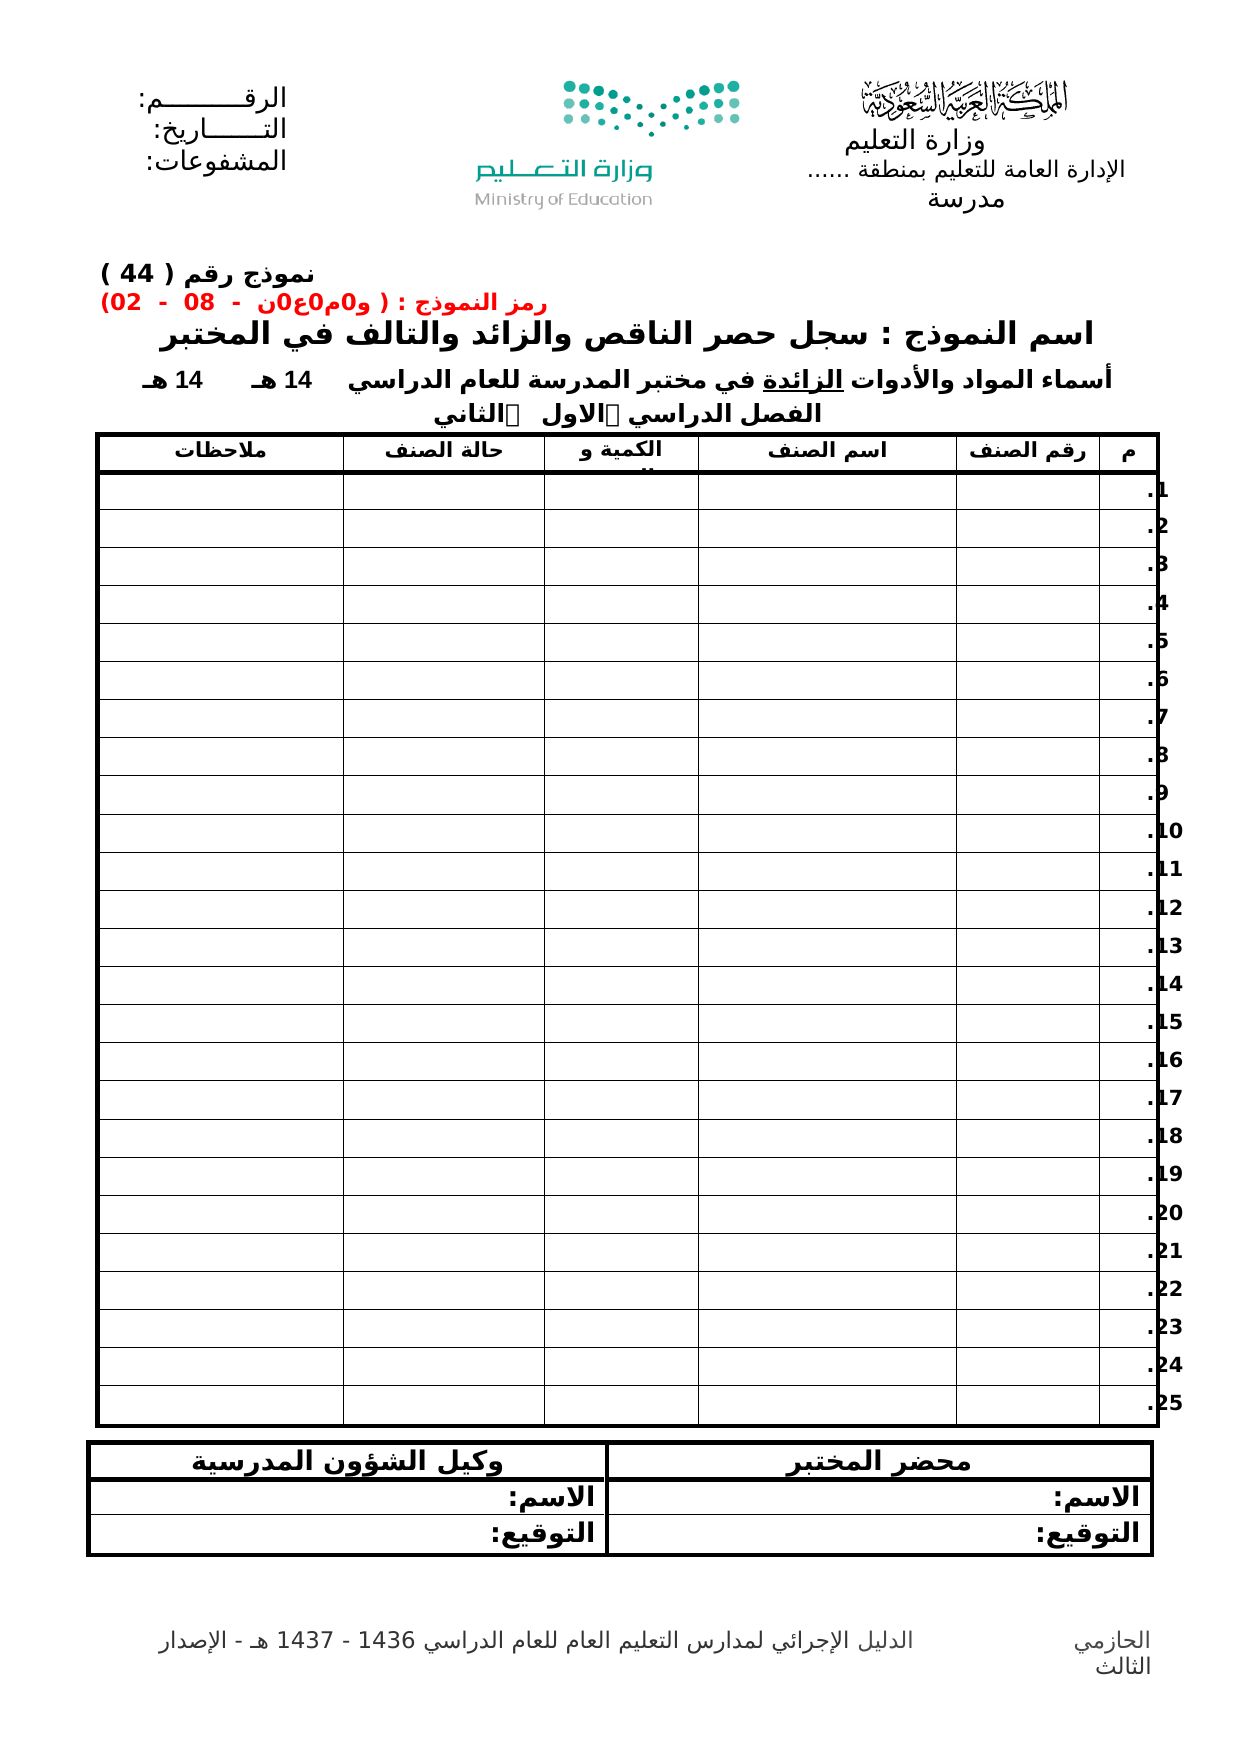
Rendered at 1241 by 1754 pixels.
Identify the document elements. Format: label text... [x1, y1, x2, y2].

table_cell [545, 776, 698, 813]
table_cell [1100, 1386, 1156, 1423]
table_cell [957, 815, 1099, 852]
table_cell [1100, 967, 1156, 1004]
table_cell [344, 853, 544, 890]
table_cell [957, 624, 1099, 661]
table_cell [100, 1196, 343, 1233]
table_cell [100, 1158, 343, 1195]
table_cell [545, 1272, 698, 1309]
table_cell [100, 815, 343, 852]
table_cell [699, 853, 956, 890]
table_cell [545, 700, 698, 737]
table_cell [100, 510, 343, 547]
table_cell [344, 475, 544, 508]
table_cell [957, 738, 1099, 775]
table_cell [1100, 1043, 1156, 1080]
table_cell [957, 1386, 1099, 1423]
table_cell [344, 1310, 544, 1347]
table_cell [344, 586, 544, 623]
table_cell [1100, 1158, 1156, 1195]
table_cell [699, 548, 956, 585]
table_cell [957, 929, 1099, 966]
table_cell [699, 700, 956, 737]
table_cell [100, 1043, 343, 1080]
table_cell الاسم: [91, 1477, 605, 1513]
table_cell [699, 586, 956, 623]
table_cell [100, 891, 343, 928]
table_cell [344, 1043, 544, 1080]
table_cell [699, 510, 956, 547]
table_cell [344, 1348, 544, 1385]
table_cell [699, 891, 956, 928]
table_cell [699, 624, 956, 661]
table_cell [545, 1386, 698, 1423]
table_cell [100, 586, 343, 623]
table_cell [100, 1234, 343, 1271]
table_cell [545, 967, 698, 1004]
table_cell [545, 891, 698, 928]
table_cell [957, 1081, 1099, 1118]
table_cell [1100, 738, 1156, 775]
table_cell [957, 586, 1099, 623]
table_header م [1100, 437, 1156, 470]
table_cell [957, 548, 1099, 585]
table_cell [1100, 662, 1156, 699]
table_cell اسم النموذج : سجل حصر الناقص والزائد والتالف في المختبر [89, 316, 1167, 352]
table_cell [100, 853, 343, 890]
table_cell [545, 1158, 698, 1195]
table_cell [957, 662, 1099, 699]
table_cell [957, 1348, 1099, 1385]
table_cell [545, 1081, 698, 1118]
table_cell [699, 1158, 956, 1195]
table_cell [545, 1234, 698, 1271]
table_cell [957, 1120, 1099, 1157]
table_cell [1100, 815, 1156, 852]
table_cell [1100, 1348, 1156, 1385]
table_cell [1100, 624, 1156, 661]
table_cell [545, 548, 698, 585]
table_cell [100, 1310, 343, 1347]
table_cell [100, 700, 343, 737]
table_cell [957, 1196, 1099, 1233]
table_cell [1100, 1272, 1156, 1309]
table_cell [1100, 510, 1156, 547]
table_cell [699, 1348, 956, 1385]
table_cell [1100, 776, 1156, 813]
table_cell [100, 1005, 343, 1042]
table_header الكمية و الوحدة [545, 437, 698, 470]
table_cell [545, 662, 698, 699]
table_cell [344, 700, 544, 737]
table_cell [545, 510, 698, 547]
table_cell [699, 1005, 956, 1042]
table_cell [545, 738, 698, 775]
table_cell [699, 1272, 956, 1309]
table_cell [545, 1196, 698, 1233]
table_cell [957, 1234, 1099, 1271]
table_cell [1100, 929, 1156, 966]
table_cell [100, 1348, 343, 1385]
table_cell [1100, 1081, 1156, 1118]
table_cell [1100, 1120, 1156, 1157]
table_cell [1100, 1005, 1156, 1042]
table_header نموذج رقم ( 44 ) [89, 260, 1167, 289]
table_cell [344, 738, 544, 775]
table_cell [699, 662, 956, 699]
table_cell [344, 1196, 544, 1233]
table_cell [100, 624, 343, 661]
table_cell [699, 929, 956, 966]
table_cell [545, 1310, 698, 1347]
table_cell [344, 1234, 544, 1271]
table_cell [699, 967, 956, 1004]
table_cell [545, 815, 698, 852]
table_header محضر المختبر [609, 1445, 1150, 1477]
table_cell [344, 1272, 544, 1309]
table_cell [344, 548, 544, 585]
table_cell [344, 967, 544, 1004]
table_cell [344, 1386, 544, 1423]
table_cell [344, 815, 544, 852]
table_cell [699, 1043, 956, 1080]
table_cell [344, 1081, 544, 1118]
table_cell [545, 853, 698, 890]
text أسماء المواد والأدوات الزائدة في مختبر المدرسة للعام الدراسي 14 هـ 14 هـ الفصل الدراسي الاول الثاني [103, 365, 1152, 428]
table_cell [699, 475, 956, 508]
table_cell [957, 1043, 1099, 1080]
table_cell [100, 738, 343, 775]
table_cell [699, 738, 956, 775]
table_cell [545, 586, 698, 623]
table_cell [957, 1005, 1099, 1042]
table_cell [344, 1005, 544, 1042]
table_cell [100, 548, 343, 585]
table_cell [100, 1386, 343, 1423]
table_cell [699, 1310, 956, 1347]
table_cell [344, 1120, 544, 1157]
picture [860, 76, 1073, 122]
table_cell [1100, 700, 1156, 737]
table_cell [699, 1120, 956, 1157]
table_cell [100, 475, 343, 508]
table_cell [957, 853, 1099, 890]
table_header حالة الصنف [344, 437, 544, 470]
table_cell [957, 1272, 1099, 1309]
table_cell [1100, 475, 1156, 508]
table_cell [957, 700, 1099, 737]
table_cell [545, 1348, 698, 1385]
table_cell رمز النموذج : ( و0م0ع0ن - 08 - 02) [89, 289, 1167, 316]
table_cell [957, 1310, 1099, 1347]
table_cell [100, 1120, 343, 1157]
table_cell [545, 624, 698, 661]
table_cell [699, 776, 956, 813]
picture [464, 73, 744, 217]
table_header ملاحظات [100, 437, 343, 470]
table_cell [100, 929, 343, 966]
table_cell [344, 624, 544, 661]
table_cell [545, 929, 698, 966]
table_cell [1100, 1310, 1156, 1347]
table_cell [545, 1043, 698, 1080]
table_cell [1100, 586, 1156, 623]
table_cell [957, 967, 1099, 1004]
table_cell [100, 1081, 343, 1118]
table_cell [957, 1158, 1099, 1195]
table_cell [1100, 1234, 1156, 1271]
table_cell [545, 1005, 698, 1042]
table_cell [344, 510, 544, 547]
table_cell [344, 1158, 544, 1195]
table_cell [1100, 891, 1156, 928]
table_cell [545, 1120, 698, 1157]
table_cell [699, 1081, 956, 1118]
table_cell [344, 891, 544, 928]
table_cell [100, 776, 343, 813]
table_cell الاسم: [609, 1482, 1150, 1513]
table_header رقم الصنف [957, 437, 1099, 470]
table_cell التوقيع: [609, 1515, 1150, 1553]
table_cell [1100, 548, 1156, 585]
table_cell [1100, 853, 1156, 890]
table_cell [545, 475, 698, 508]
table_cell [100, 662, 343, 699]
table_cell [100, 1272, 343, 1309]
table_cell [699, 1386, 956, 1423]
table_cell [957, 776, 1099, 813]
table_cell [699, 815, 956, 852]
table_cell [344, 662, 544, 699]
table_cell [957, 475, 1099, 508]
table_cell [1100, 1196, 1156, 1233]
table_cell [344, 929, 544, 966]
table_cell [957, 510, 1099, 547]
table_cell التوقيع: [91, 1514, 605, 1553]
table_header اسم الصنف [699, 437, 956, 470]
table_header وكيل الشؤون المدرسية [91, 1445, 605, 1477]
table_cell [100, 967, 343, 1004]
table_cell [344, 776, 544, 813]
table_cell [957, 891, 1099, 928]
table_cell [699, 1234, 956, 1271]
table_cell [699, 1196, 956, 1233]
